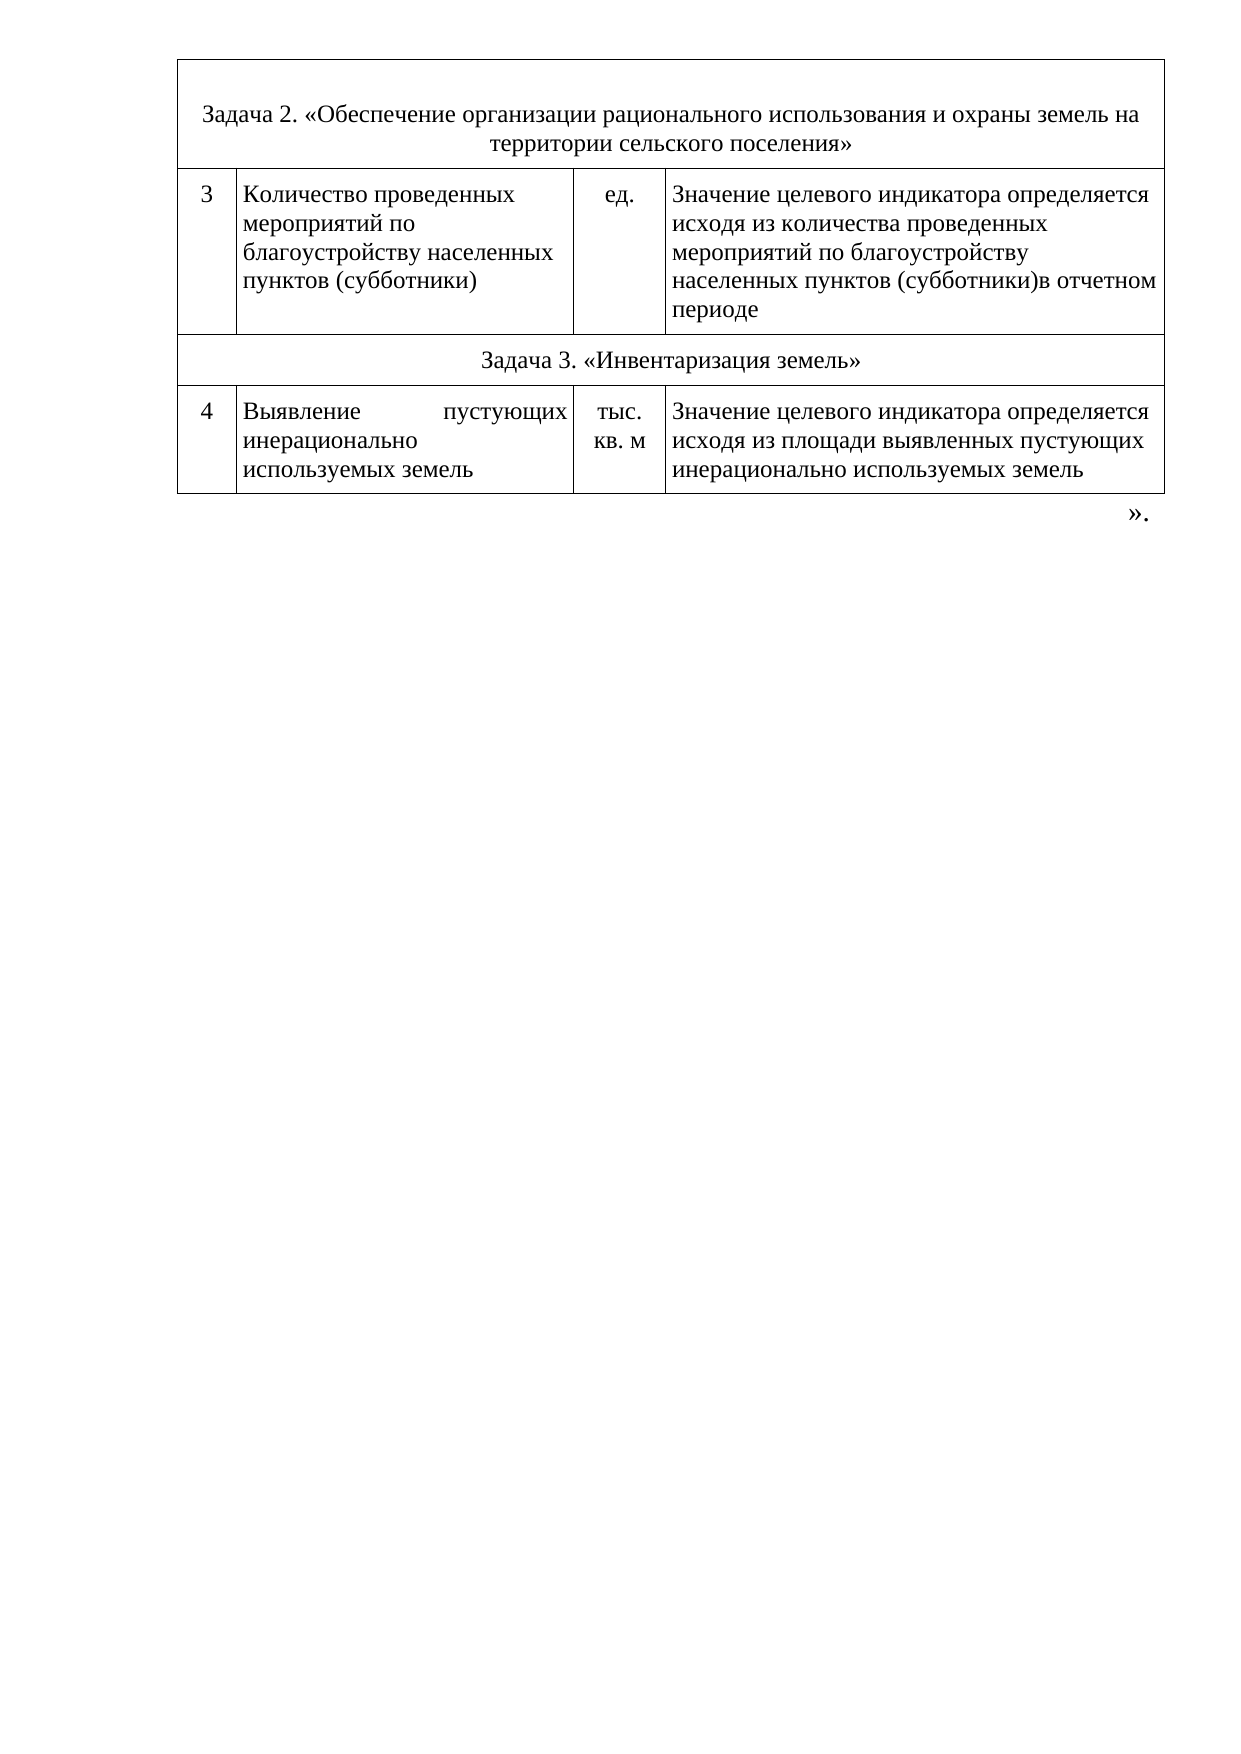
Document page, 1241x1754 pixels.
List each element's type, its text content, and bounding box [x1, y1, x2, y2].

table_cell Задача 2. «Обеспечение организации рационального использования и охраны земель на территории сельского поселения» [178, 60, 1164, 168]
text ». [177, 494, 1152, 528]
table_cell Значение целевого индикатора определяется исходя из площади выявленных пустующих инерационально используемых земель [666, 386, 1164, 493]
table_cell Значение целевого индикатора определяется исходя из количества проведенных мероприятий по благоустройству населенных пунктов (субботники)в отчетном периоде [666, 169, 1164, 334]
table_cell 3 [178, 169, 236, 334]
table_cell Количество проведенных мероприятий по благоустройству населенных пунктов (субботники) [237, 169, 573, 334]
table_cell Выявление пустующих инерационально используемых земель [237, 386, 573, 493]
table_cell тыс. кв. м [574, 386, 665, 493]
table_cell ед. [574, 169, 665, 334]
table_cell Задача 3. «Инвентаризация земель» [178, 335, 1164, 385]
table_cell 4 [178, 386, 236, 493]
